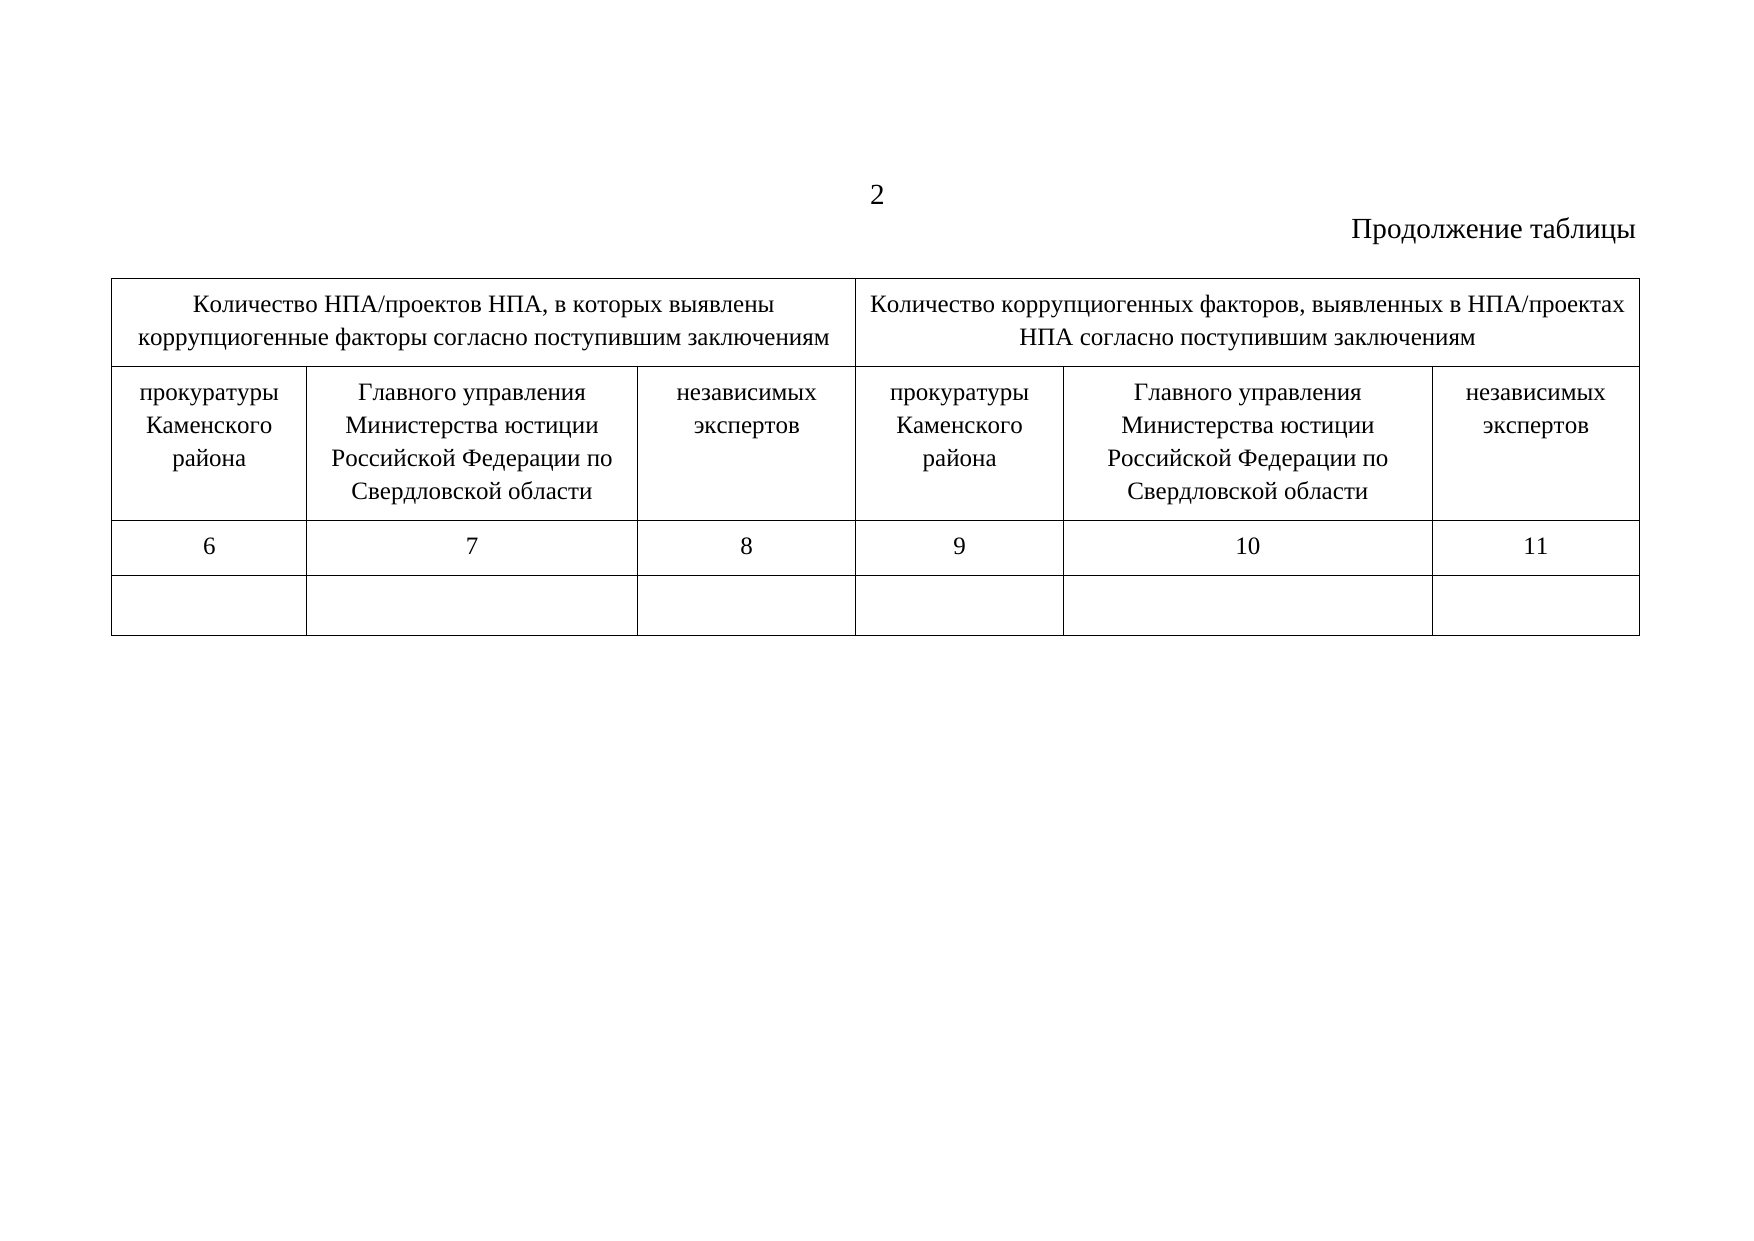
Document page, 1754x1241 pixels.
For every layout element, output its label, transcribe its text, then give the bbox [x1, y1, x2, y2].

table_cell 10 [1064, 521, 1432, 574]
table_cell прокуратуры Каменского района [112, 367, 306, 520]
table_cell Главного управления Министерства юстиции Российской Федерации по Свердловской области [1064, 367, 1432, 520]
table_header Количество НПА/проектов НПА, в которых выявлены коррупциогенные факторы согласно поступившим заключениям [112, 279, 855, 366]
table_cell [1433, 576, 1639, 635]
table_cell [856, 576, 1063, 635]
table_cell 7 [307, 521, 637, 574]
text 2 [118, 177, 1636, 211]
table_cell независимых экспертов [638, 367, 855, 520]
table_header Количество коррупциогенных факторов, выявленных в НПА/проектах НПА согласно поступившим заключениям [856, 279, 1639, 366]
table_cell 6 [112, 521, 306, 574]
table_cell [638, 576, 855, 635]
table_cell 9 [856, 521, 1063, 574]
table_cell независимых экспертов [1433, 367, 1639, 520]
table_cell 8 [638, 521, 855, 574]
table_cell [307, 576, 637, 635]
table_cell [1064, 576, 1432, 635]
table_cell Главного управления Министерства юстиции Российской Федерации по Свердловской области [307, 367, 637, 520]
text Продолжение таблицы [118, 211, 1636, 244]
table_cell [112, 576, 306, 635]
table_cell прокуратуры Каменского района [856, 367, 1063, 520]
table_cell 11 [1433, 521, 1639, 574]
